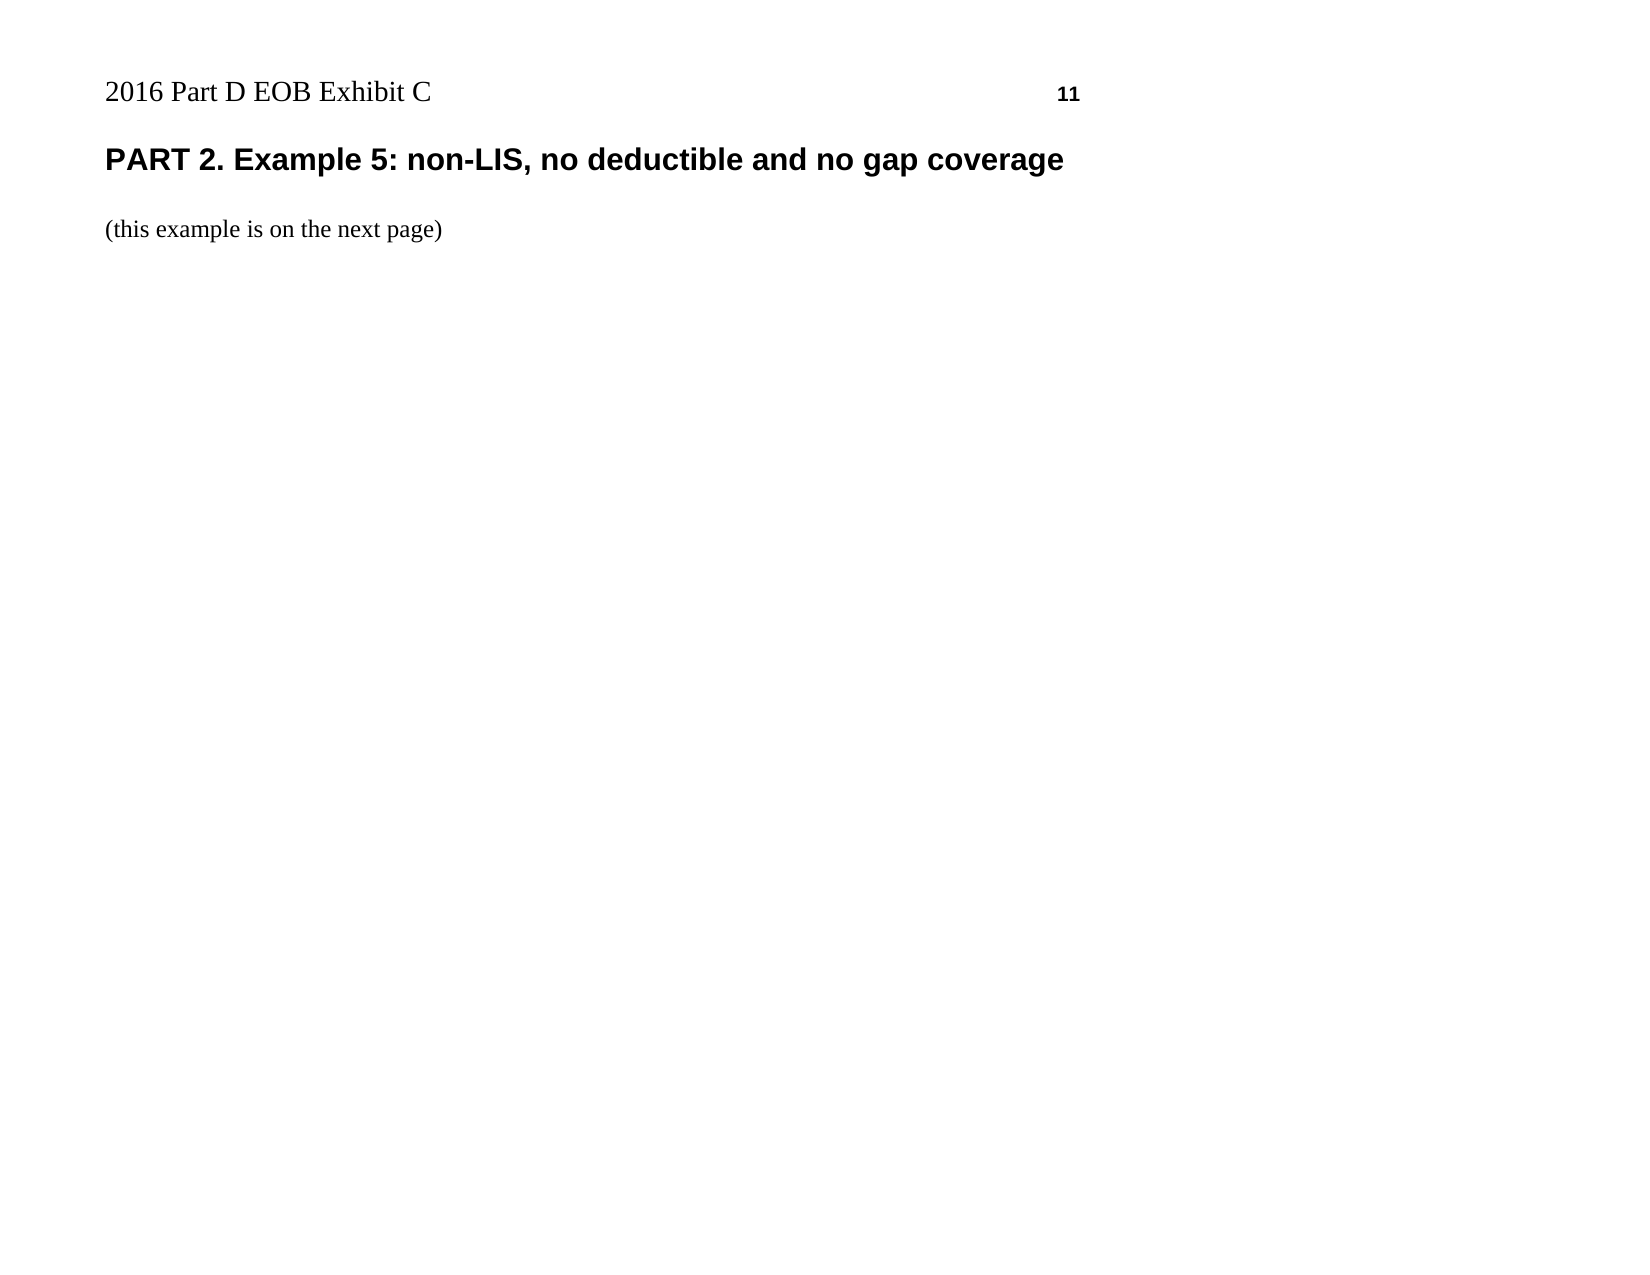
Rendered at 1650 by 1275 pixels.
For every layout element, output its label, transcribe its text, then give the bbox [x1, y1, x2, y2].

text (this example is on the next page) [105, 214, 1545, 243]
subtitle PART 2. Example 5: non-LIS, no deductible and no gap coverage [105, 141, 1483, 177]
